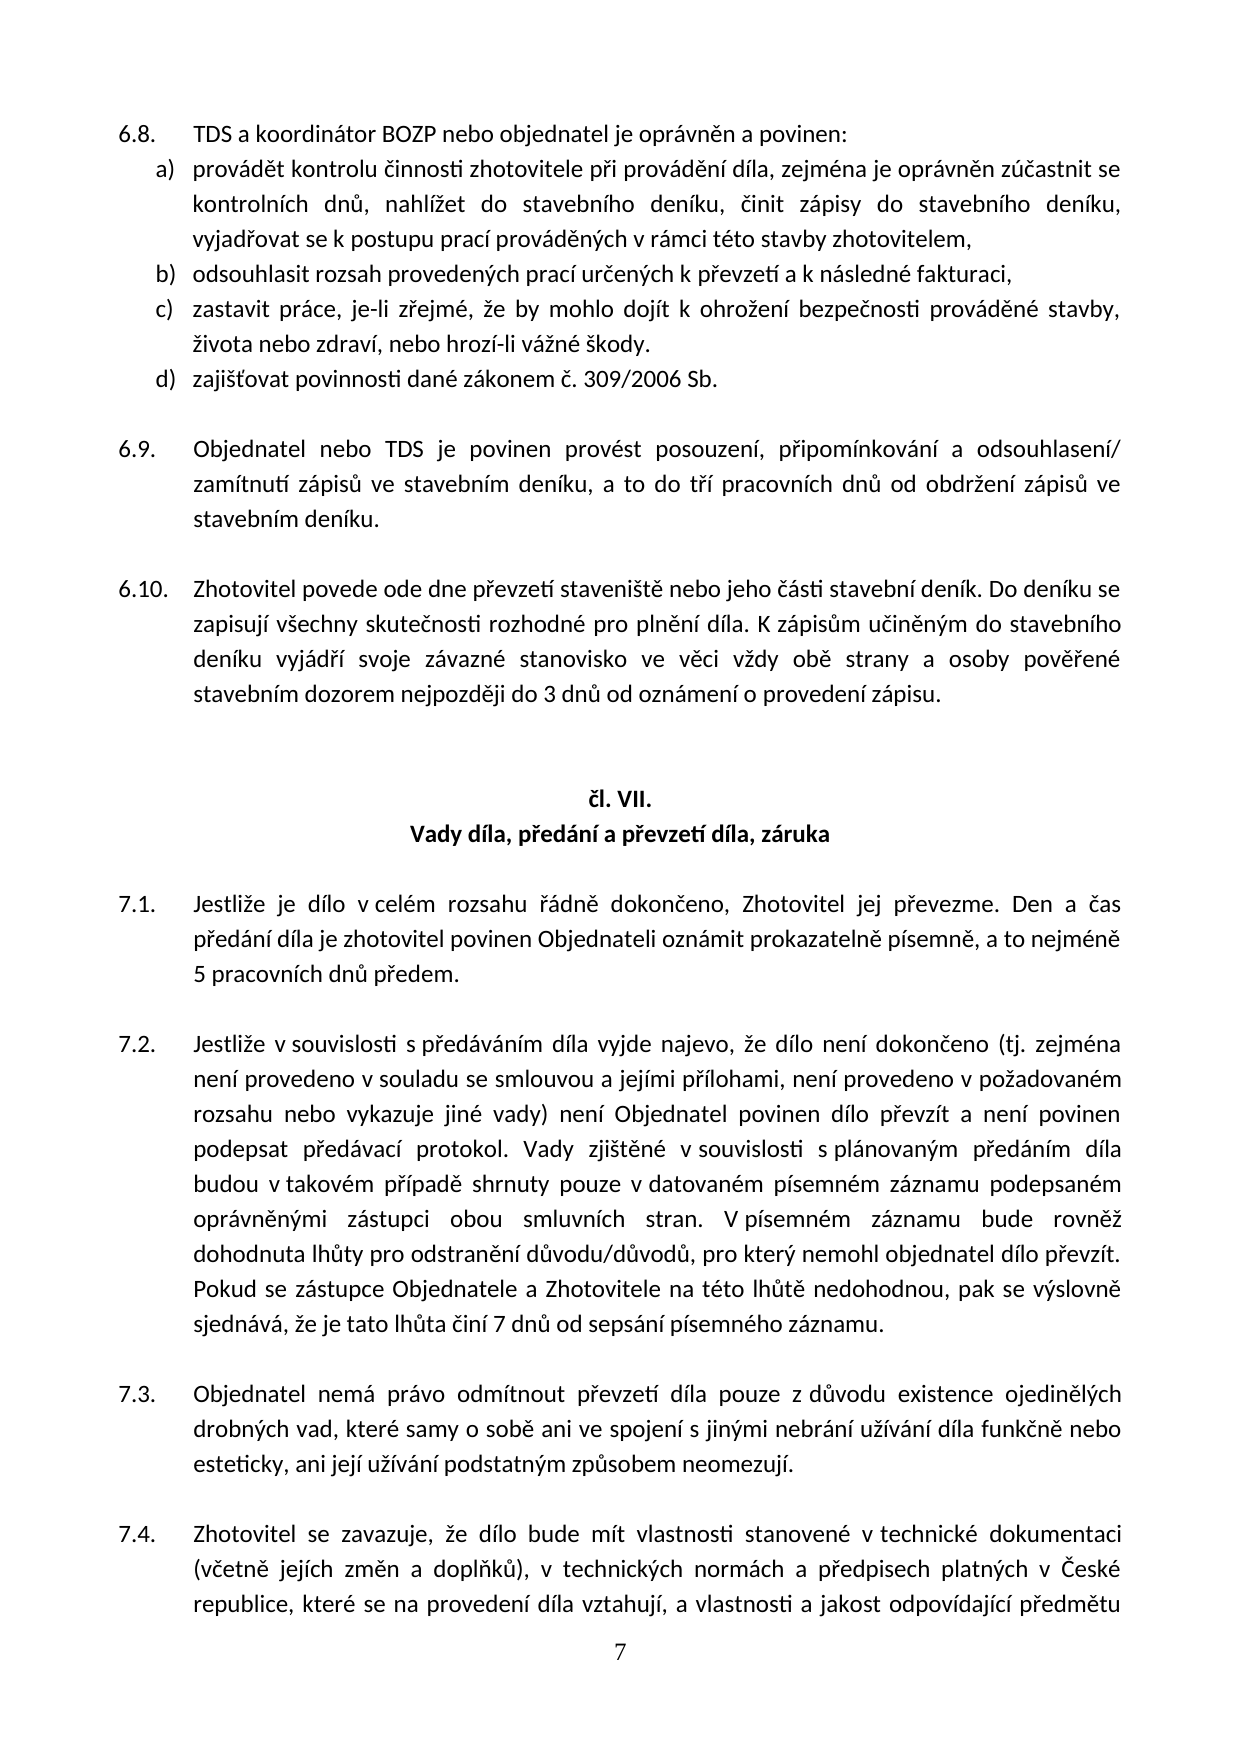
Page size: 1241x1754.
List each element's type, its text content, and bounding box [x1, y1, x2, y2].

list Objednatel nebo TDS je povinen provést posouzení, připomínkování a odsouhlasení/ zamítnutí zápisů ve stavebním deníku, a to do tří pracovních dnů od obdržení zápisů ve stavebním deníku. [118, 433, 1122, 534]
list provádět kontrolu činnosti zhotovitele při provádění díla, zejména je oprávněn zúčastnit se kontrolních dnů, nahlížet do stavebního deníku, činit zápisy do stavebního deníku, vyjadřovat se k postupu prací prováděných v rámci této stavby zhotovitelem, [155, 153, 1122, 254]
text čl. VII. [118, 783, 1122, 814]
list Zhotovitel povede ode dne převzetí staveniště nebo jeho části stavební deník. Do deníku se zapisují všechny skutečnosti rozhodné pro plnění díla. K zápisům učiněným do stavebního deníku vyjádří svoje závazné stanovisko ve věci vždy obě strany a osoby pověřené stavebním dozorem nejpozději do 3 dnů od oznámení o provedení zápisu. [118, 573, 1122, 709]
list TDS a koordinátor BOZP nebo objednatel je oprávněn a povinen: [118, 118, 1122, 149]
list odsouhlasit rozsah provedených prací určených k převzetí a k následné fakturaci, [155, 258, 1122, 289]
list Jestliže v souvislosti s předáváním díla vyjde najevo, že dílo není dokončeno (tj. zejména není provedeno v souladu se smlouvou a jejími přílohami, není provedeno v požadovaném rozsahu nebo vykazuje jiné vady) není Objednatel povinen dílo převzít a není povinen podepsat předávací protokol. Vady zjištěné v souvislosti s plánovaným předáním díla budou v takovém případě shrnuty pouze v datovaném písemném záznamu podepsaném oprávněnými zástupci obou smluvních stran. V písemném záznamu bude rovněž dohodnuta lhůty pro odstranění důvodu/důvodů, pro který nemohl objednatel dílo převzít. Pokud se zástupce Objednatele a Zhotovitele na této lhůtě nedohodnou, pak se výslovně sjednává, že je tato lhůta činí 7 dnů od sepsání písemného záznamu. [118, 1028, 1122, 1339]
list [118, 1518, 1122, 1619]
list Objednatel nemá právo odmítnout převzetí díla pouze z důvodu existence ojedinělých drobných vad, které samy o sobě ani ve spojení s jinými nebrání užívání díla funkčně nebo esteticky, ani její užívání podstatným způsobem neomezují. [118, 1378, 1122, 1479]
list zastavit práce, je-li zřejmé, že by mohlo dojít k ohrožení bezpečnosti prováděné stavby, života nebo zdraví, nebo hrozí-li vážné škody. [155, 293, 1122, 359]
list zajišťovat povinnosti dané zákonem č. 309/2006 Sb. [155, 363, 1122, 394]
list Jestliže je dílo v celém rozsahu řádně dokončeno, Zhotovitel jej převezme. Den a čas předání díla je zhotovitel povinen Objednateli oznámit prokazatelně písemně, a to nejméně 5 pracovních dnů předem. [118, 888, 1122, 989]
text Vady díla, předání a převzetí díla, záruka [118, 818, 1122, 849]
